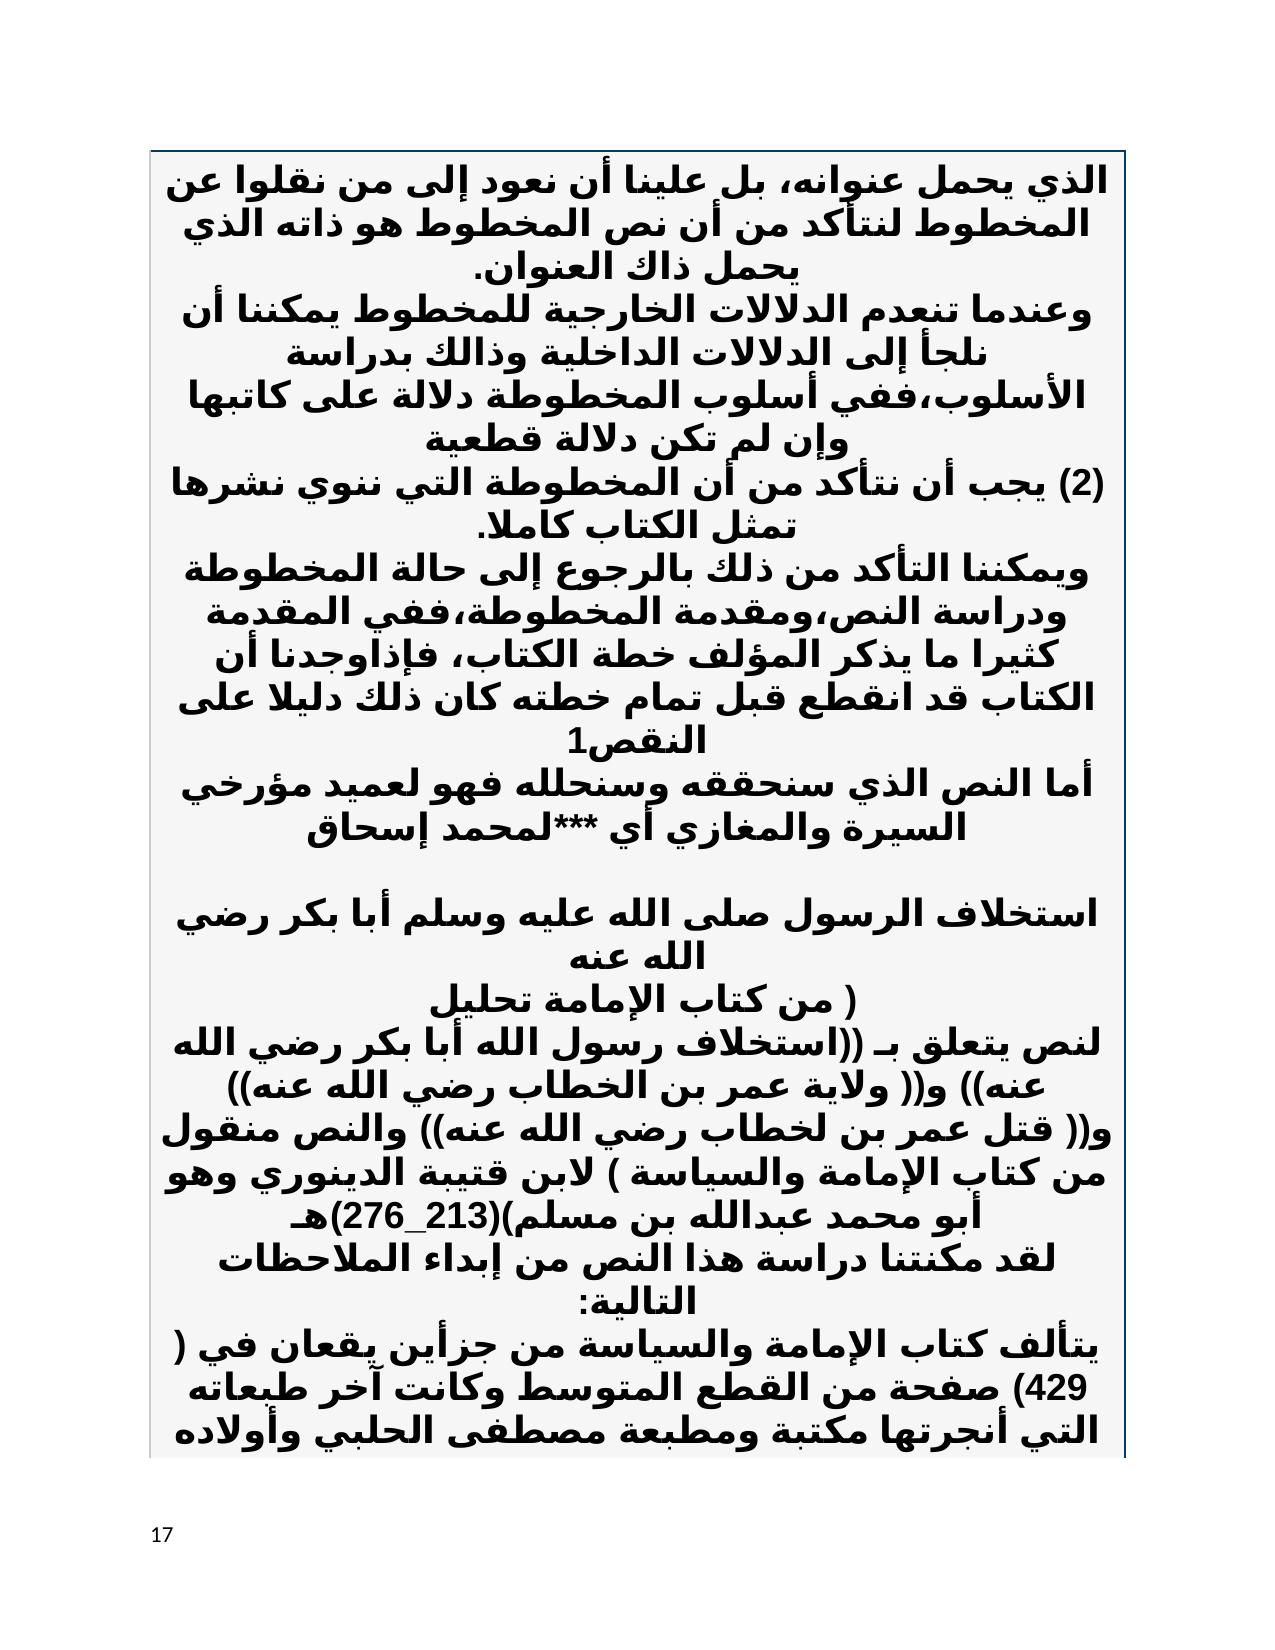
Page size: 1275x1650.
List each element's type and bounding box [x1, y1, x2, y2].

table_header [151, 152, 1124, 1458]
